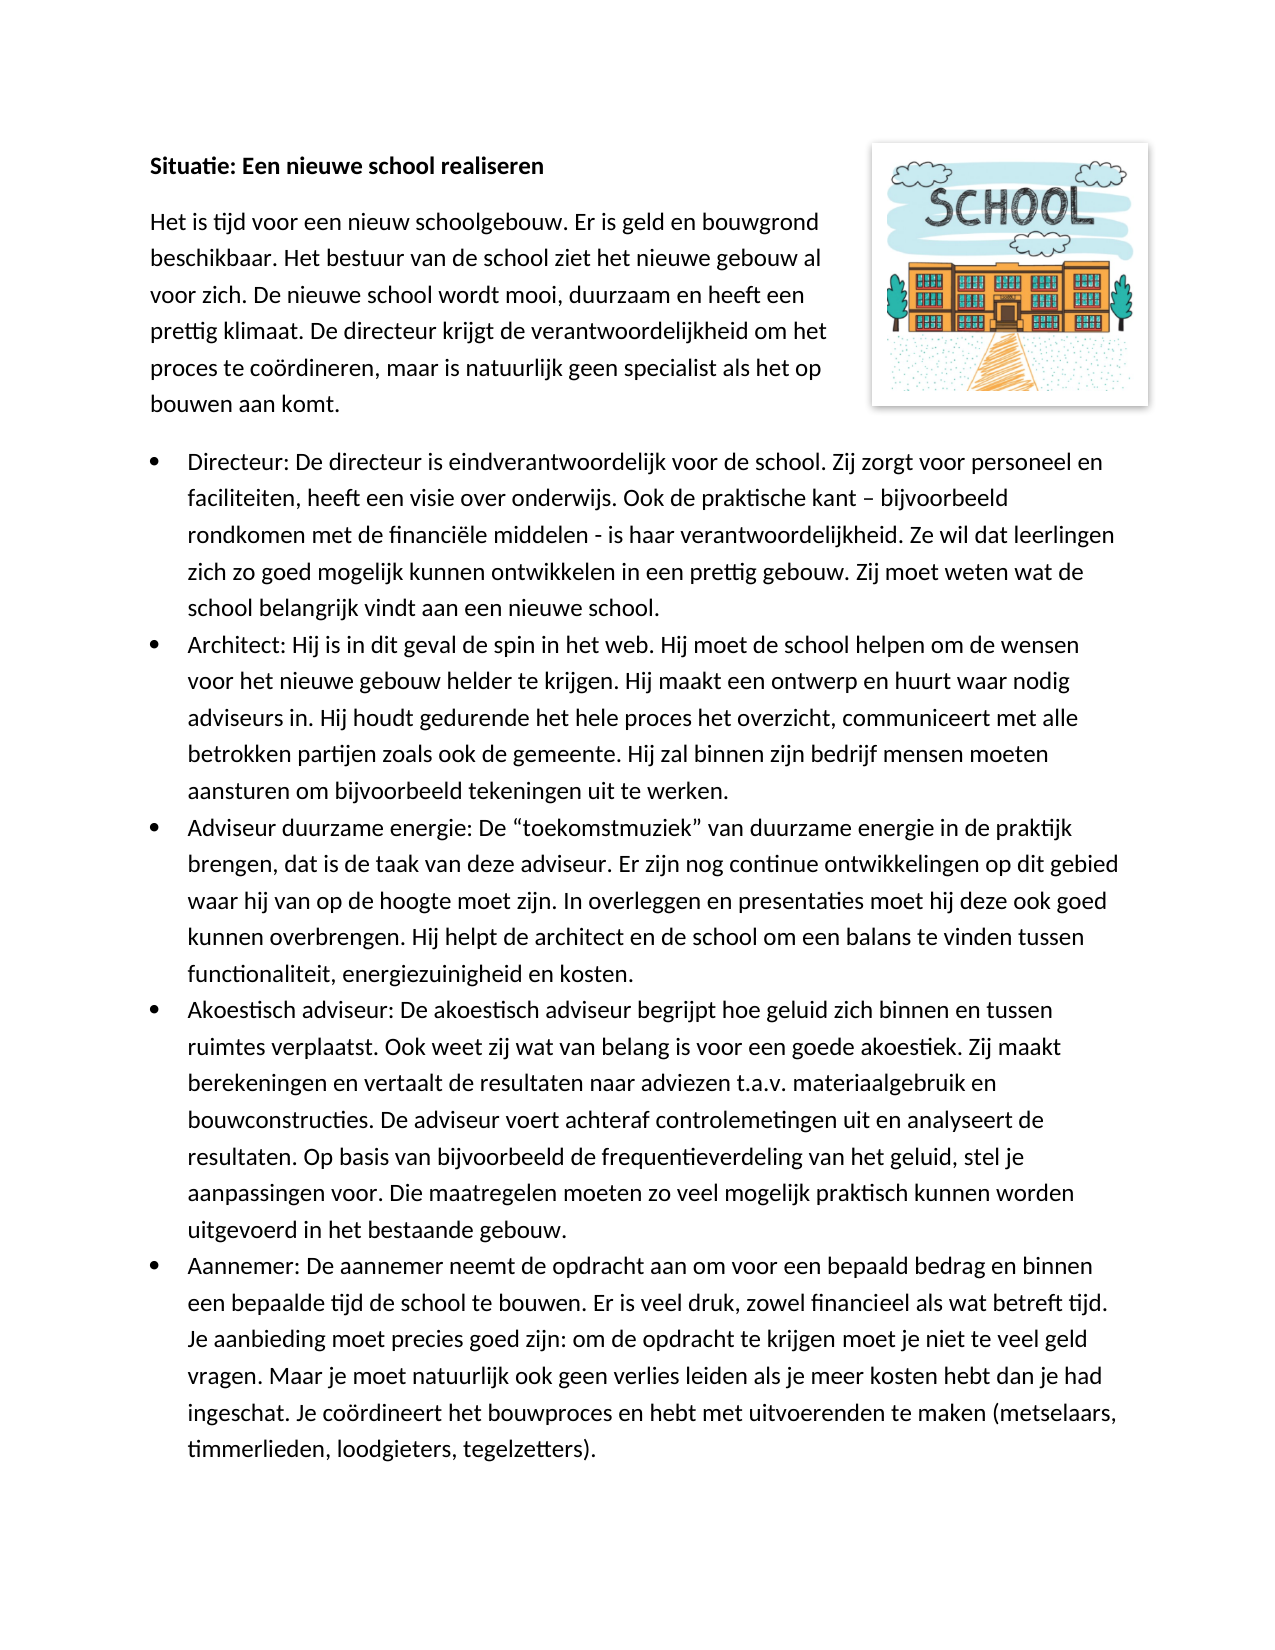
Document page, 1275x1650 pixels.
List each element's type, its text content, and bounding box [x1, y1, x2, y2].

list Akoestisch adviseur: De akoestisch adviseur begrijpt hoe geluid zich binnen en tussen ruimtes verplaatst. Ook weet zij wat van belang is voor een goede akoestiek. Zij maakt berekeningen en vertaalt de resultaten naar adviezen t.a.v. materiaalgebruik en bouwconstructies. De adviseur voert achteraf controlemetingen uit en analyseert de resultaten. Op basis van bijvoorbeeld de frequentieverdeling van het geluid, stel je aanpassingen voor. Die maatregelen moeten zo veel mogelijk praktisch kunnen worden uitgevoerd in het bestaande gebouw. [150, 994, 1125, 1244]
text Situatie: Een nieuwe school realiseren [150, 150, 867, 181]
list Aannemer: De aannemer neemt de opdracht aan om voor een bepaald bedrag en binnen een bepaalde tijd de school te bouwen. Er is veel druk, zowel financieel als wat betreft tijd. Je aanbieding moet precies goed zijn: om de opdracht te krijgen moet je niet te veel geld vragen. Maar je moet natuurlijk ook geen verlies leiden als je meer kosten hebt dan je had ingeschat. Je coördineert het bouwproces en hebt met uitvoerenden te maken (metselaars, timmerlieden, loodgieters, tegelzetters). [150, 1250, 1125, 1464]
list Architect: Hij is in dit geval de spin in het web. Hij moet de school helpen om de wensen voor het nieuwe gebouw helder te krijgen. Hij maakt een ontwerp en huurt waar nodig adviseurs in. Hij houdt gedurende het hele proces het overzicht, communiceert met alle betrokken partijen zoals ook de gemeente. Hij zal binnen zijn bedrijf mensen moeten aansturen om bijvoorbeeld tekeningen uit te werken. [150, 629, 1125, 806]
text Het is tijd voor een nieuw schoolgebouw. Er is geld en bouwgrond beschikbaar. Het bestuur van de school ziet het nieuwe gebouw al voor zich. De nieuwe school wordt mooi, duurzaam en heeft een prettig klimaat. De directeur krijgt de verantwoordelijkheid om het proces te coördineren, maar is natuurlijk geen specialist als het op bouwen aan komt. [150, 206, 1125, 419]
list Directeur: De directeur is eindverantwoordelijk voor de school. Zij zorgt voor personeel en faciliteiten, heeft een visie over onderwijs. Ook de praktische kant – bijvoorbeeld rondkomen met de financiële middelen - is haar verantwoordelijkheid. Ze wil dat leerlingen zich zo goed mogelijk kunnen ontwikkelen in een prettig gebouw. Zij moet weten wat de school belangrijk vindt aan een nieuwe school. [150, 446, 1125, 623]
list Adviseur duurzame energie: De “toekomstmuziek” van duurzame energie in de praktijk brengen, dat is de taak van deze adviseur. Er zijn nog continue ontwikkelingen op dit gebied waar hij van op de hoogte moet zijn. In overleggen en presentaties moet hij deze ook goed kunnen overbrengen. Hij helpt de architect en de school om een balans te vinden tussen functionaliteit, energiezuinigheid en kosten. [150, 812, 1125, 988]
picture [887, 157, 1134, 391]
